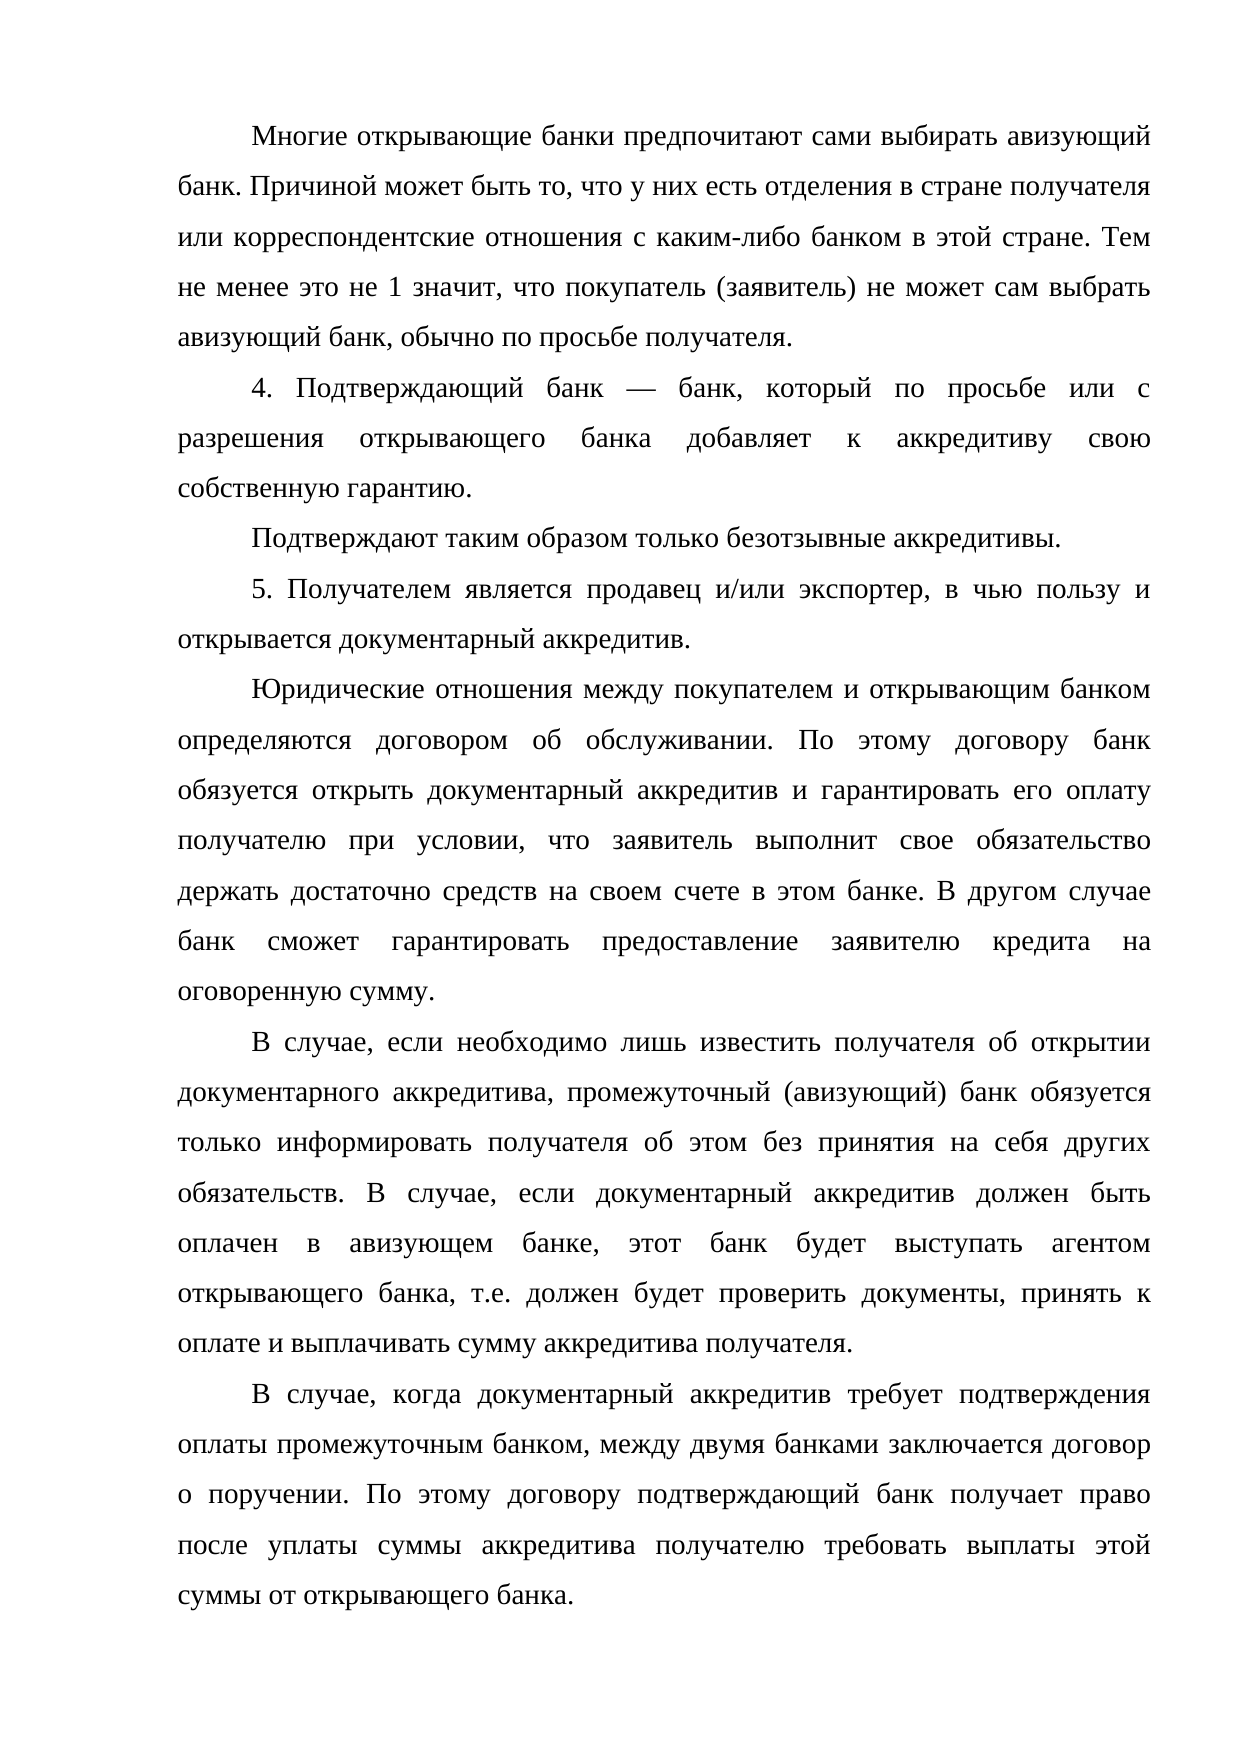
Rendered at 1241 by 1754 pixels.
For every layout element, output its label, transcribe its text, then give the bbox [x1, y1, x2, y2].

text Многие открывающие банки предпочитают сами выбирать авизующий банк. Причиной может быть то, что у них есть отделения в стране получателя или корреспондентские отношения с каким-либо банком в этой стране. Тем не менее это не 1 значит, что покупатель (заявитель) не может сам выбрать авизующий банк, обычно по просьбе получателя. [177, 118, 1152, 353]
text В случае, если необходимо лишь известить получателя об открытии документарного аккредитива, промежуточный (авизующий) банк обязуется только информировать получателя об этом без принятия на себя других обязательств. В случае, если документарный аккредитив должен быть оплачен в авизующем банке, этот банк будет выступать агентом открывающего банка, т.е. должен будет проверить документы, принять к оплате и выплачивать сумму аккредитива получателя. [177, 1024, 1152, 1359]
text Подтверждают таким образом только безотзывные аккредитивы. [177, 521, 1152, 554]
text В случае, когда документарный аккредитив требует подтверждения оплаты промежуточным банком, между двумя банками заключается договор о поручении. По этому договору подтверждающий банк получает право после уплаты суммы аккредитива получателю требовать выплаты этой суммы от открывающего банка. [177, 1376, 1152, 1611]
text Юридические отношения между покупателем и открывающим банком определяются договором об обслуживании. По этому договору банк обязуется открыть документарный аккредитив и гарантировать его оплату получателю при условии, что заявитель выполнит свое обязательство держать достаточно средств на своем счете в этом банке. В другом случае банк сможет гарантировать предоставление заявителю кредита на оговоренную сумму. [177, 672, 1152, 1007]
text 4. Подтверждающий банк — банк, который по просьбе или с разрешения открывающего банка добавляет к аккредитиву свою собственную гарантию. [177, 370, 1152, 504]
text 5. Получателем является продавец и/или экспортер, в чью пользу и открывается документарный аккредитив. [177, 571, 1152, 655]
